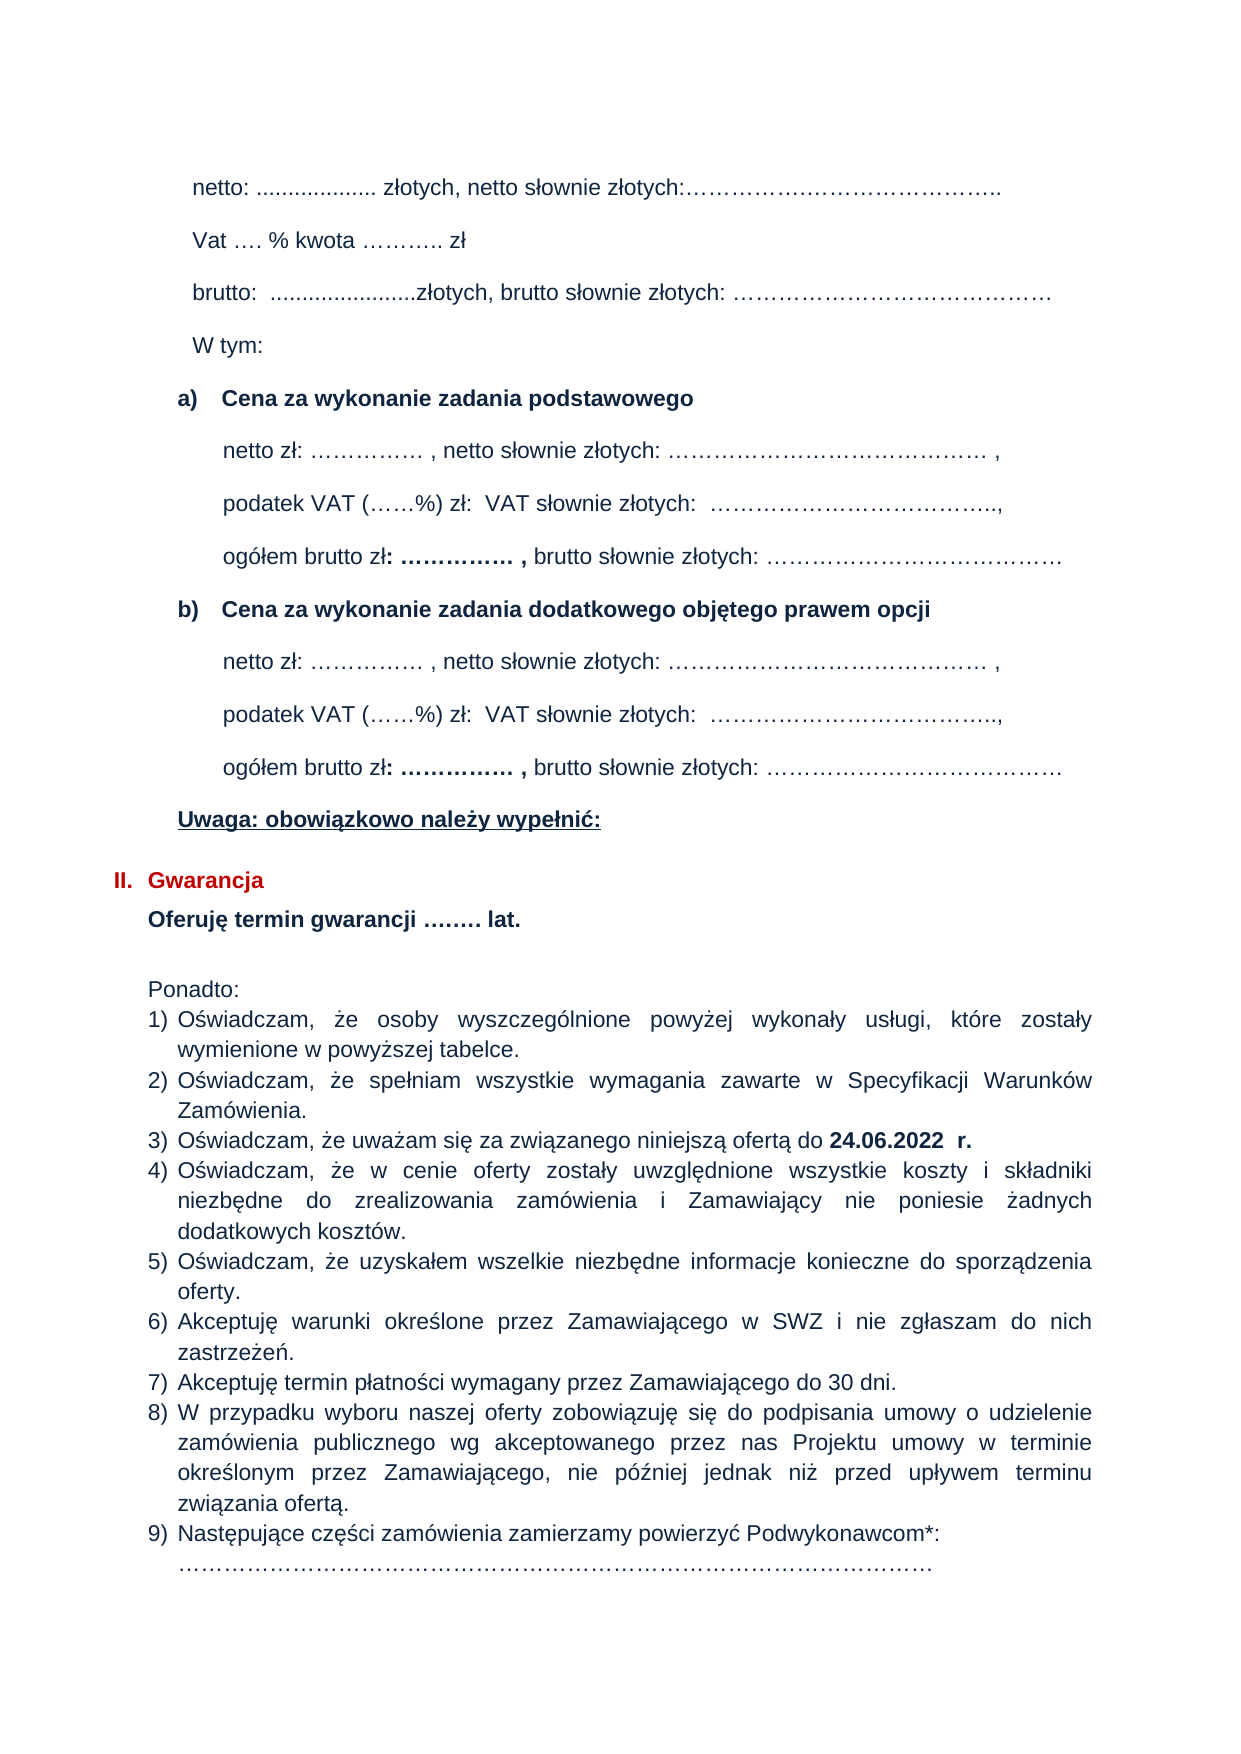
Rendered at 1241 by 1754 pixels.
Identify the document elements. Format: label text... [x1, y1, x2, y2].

text netto zł: …………… , netto słownie złotych: …………………………………… , [223, 648, 1093, 675]
text Oferuję termin gwarancji ….…. lat. [148, 906, 1093, 933]
text Ponadto: [148, 976, 1093, 1002]
text ogółem brutto zł: …………… , brutto słownie złotych: ………………………………… [223, 754, 1093, 780]
text W tym: [177, 332, 1093, 358]
text podatek VAT (……%) zł: VAT słownie złotych: ……………………………….., [223, 701, 1093, 727]
list W przypadku wyboru naszej oferty zobowiązuję się do podpisania umowy o udzielenie zamówienia publicznego wg akceptowanego przez nas Projektu umowy w terminie określonym przez Zamawiającego, nie później jednak niż przed upływem terminu związania ofertą. [148, 1399, 1093, 1516]
list Gwarancja [133, 867, 1093, 893]
list Akceptuję warunki określone przez Zamawiającego w SWZ i nie zgłaszam do nich zastrzeżeń. [148, 1308, 1093, 1365]
list Oświadczam, że spełniam wszystkie wymagania zawarte w Specyfikacji Warunków Zamówienia. [148, 1067, 1093, 1123]
list Oświadczam, że w cenie oferty zostały uwzględnione wszystkie koszty i składniki niezbędne do zrealizowania zamówienia i Zamawiający nie poniesie żadnych dodatkowych kosztów. [148, 1157, 1093, 1244]
list Cena za wykonanie zadania dodatkowego objętego prawem opcji [177, 596, 1093, 622]
text brutto: .......................złotych, brutto słownie złotych: …………………………………… [177, 279, 1093, 306]
text ogółem brutto zł: …………… , brutto słownie złotych: ………………………………… [223, 543, 1093, 569]
list Oświadczam, że uzyskałem wszelkie niezbędne informacje konieczne do sporządzenia oferty. [148, 1248, 1093, 1304]
list Cena za wykonanie zadania podstawowego [177, 385, 1093, 411]
text podatek VAT (……%) zł: VAT słownie złotych: ……………………………….., [223, 490, 1093, 517]
text netto zł: …………… , netto słownie złotych: …………………………………… , [223, 437, 1093, 464]
list Akceptuję termin płatności wymagany przez Zamawiającego do 30 dni. [148, 1369, 1093, 1395]
text Vat …. % kwota ……….. zł [177, 227, 1093, 253]
list Oświadczam, że uważam się za związanego niniejszą ofertą do 24.06.2022 r. [148, 1127, 1093, 1153]
list Następujące części zamówienia zamierzamy powierzyć Podwykonawcom*: [148, 1520, 1093, 1546]
list ……………………………………………………………………………………… [177, 1550, 1093, 1576]
text Uwaga: obowiązkowo należy wypełnić: [148, 806, 1093, 833]
text netto: ................... złotych, netto słownie złotych:…………….…………………….. [177, 174, 1093, 200]
list Oświadczam, że osoby wyszczególnione powyżej wykonały usługi, które zostały wymienione w powyższej tabelce. [148, 1006, 1093, 1063]
